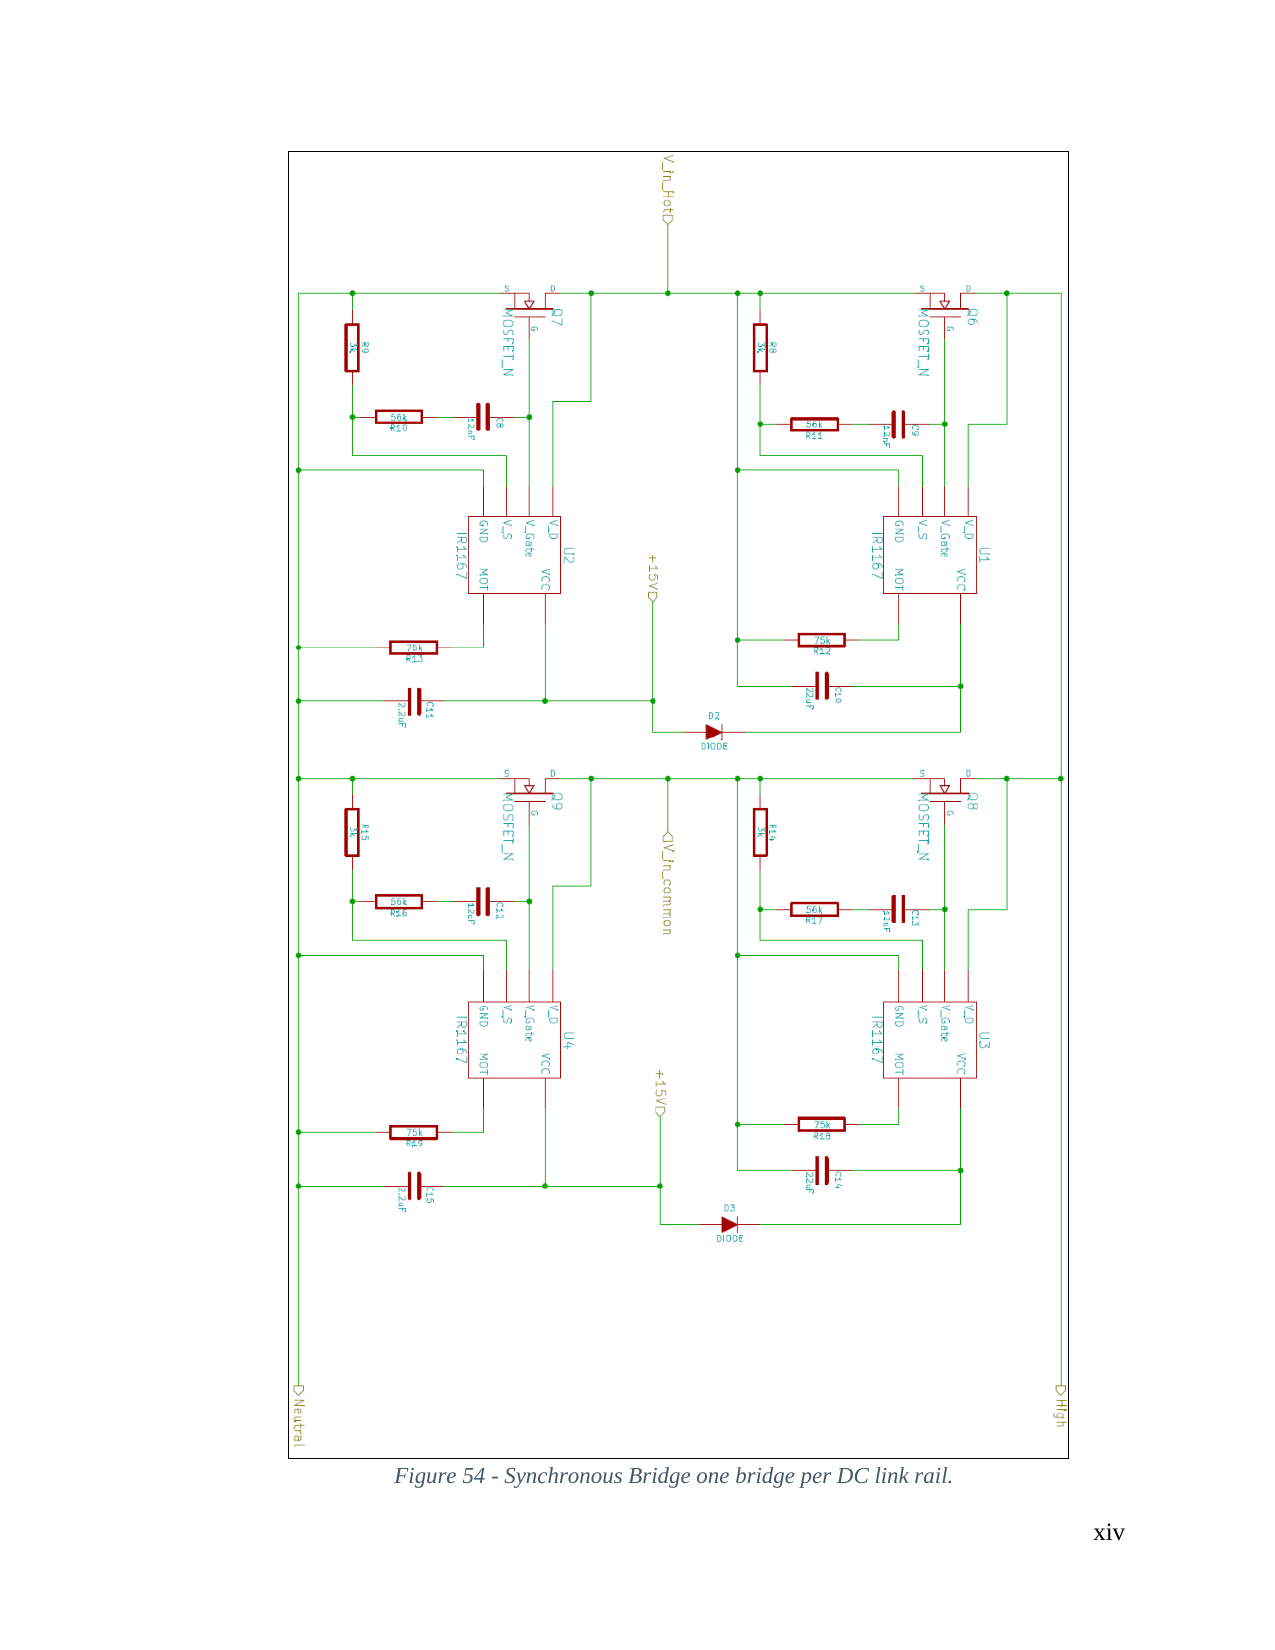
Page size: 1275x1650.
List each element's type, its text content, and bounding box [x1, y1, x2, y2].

text Figure 54 - Synchronous Bridge one bridge per DC link rail. [225, 1463, 1125, 1489]
picture [289, 153, 1068, 1458]
